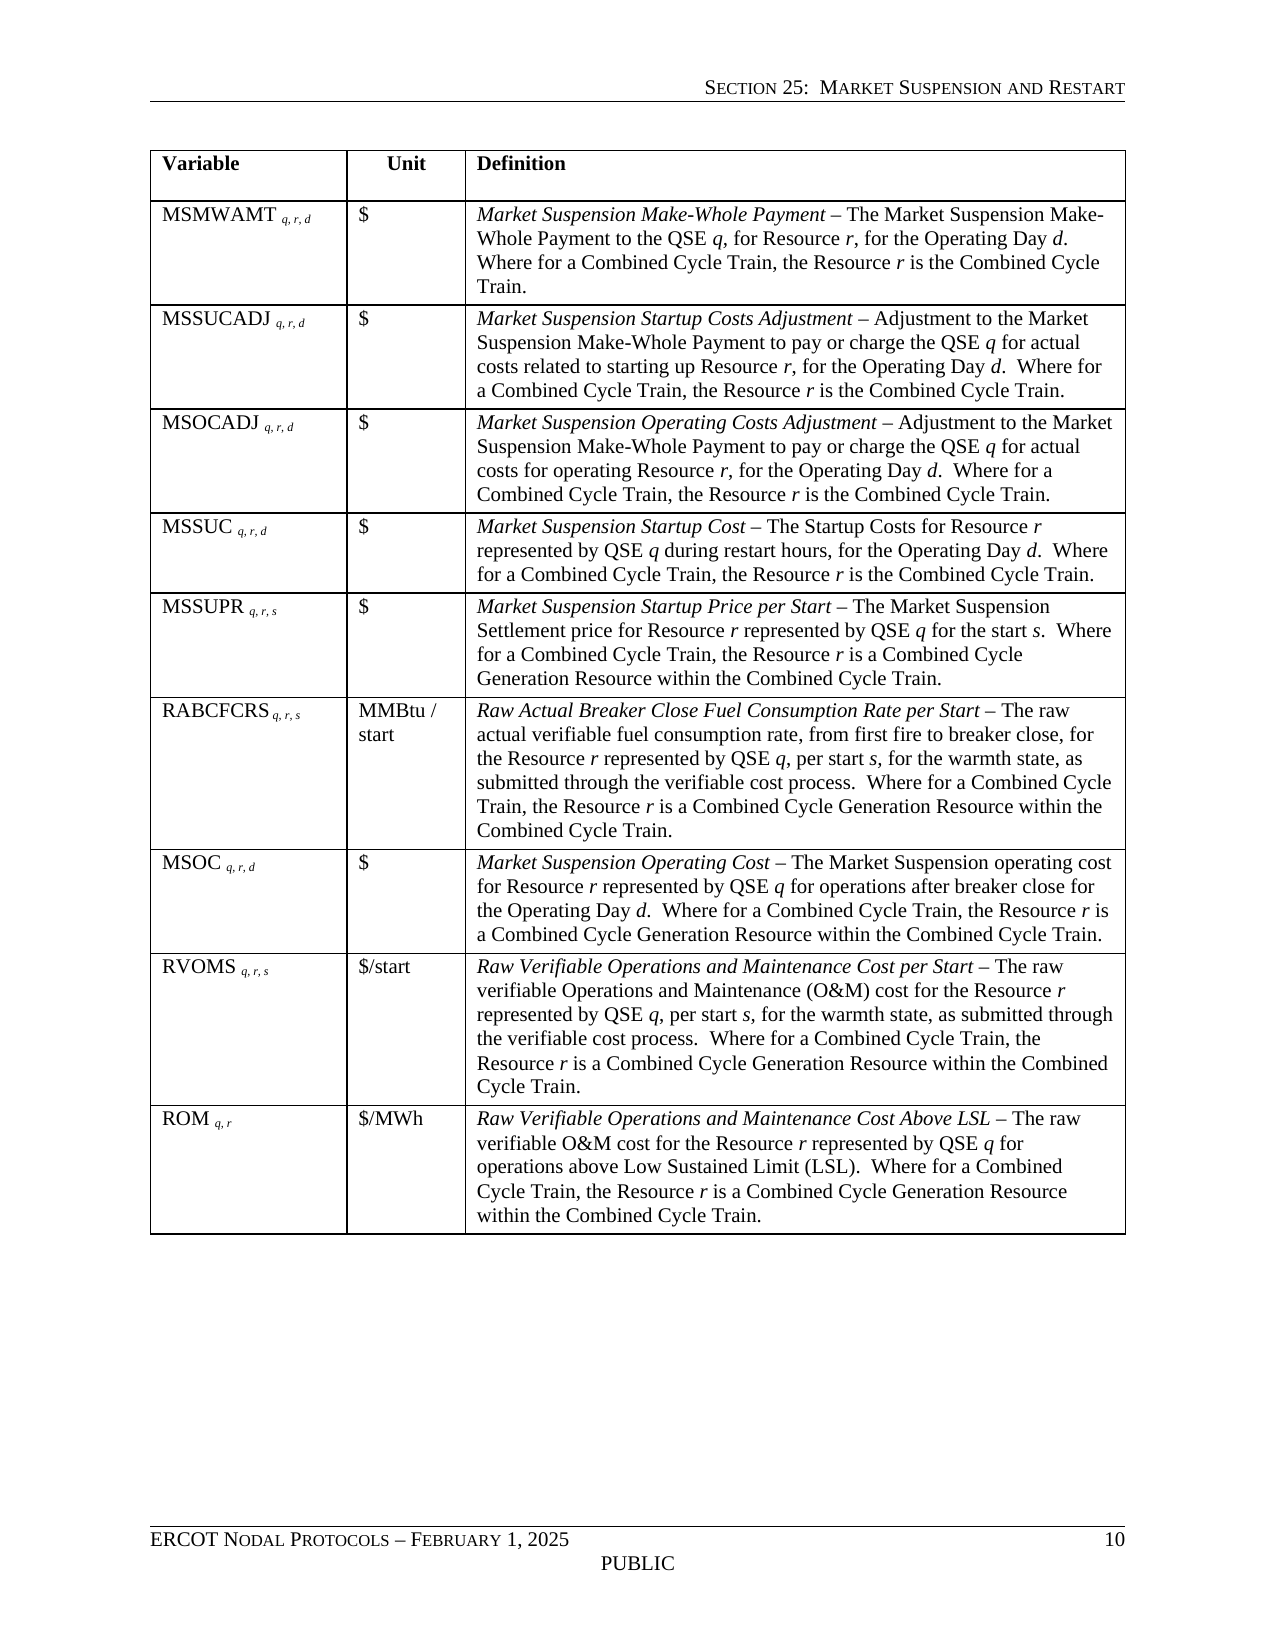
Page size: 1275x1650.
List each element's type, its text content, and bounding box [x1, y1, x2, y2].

table_cell Market Suspension Make-Whole Payment – The Market Suspension Make-Whole Payment to the QSE q, for Resource r, for the Operating Day d. Where for a Combined Cycle Train, the Resource r is the Combined Cycle Train. [466, 202, 1125, 304]
table_cell $/MWh [348, 1106, 465, 1233]
table_cell RVOMS q, r, s [151, 954, 346, 1105]
table_cell MMBtu / start [348, 698, 465, 848]
table_cell Market Suspension Operating Costs Adjustment – Adjustment to the Market Suspension Make-Whole Payment to pay or charge the QSE q for actual costs for operating Resource r, for the Operating Day d. Where for a Combined Cycle Train, the Resource r is the Combined Cycle Train. [466, 410, 1125, 512]
table_cell Market Suspension Startup Price per Start – The Market Suspension Settlement price for Resource r represented by QSE q for the start s. Where for a Combined Cycle Train, the Resource r is a Combined Cycle Generation Resource within the Combined Cycle Train. [466, 594, 1125, 696]
table_cell ROM q, r [151, 1106, 346, 1233]
table_cell MSMWAMT q, r, d [151, 202, 346, 304]
table_cell Market Suspension Startup Costs Adjustment – Adjustment to the Market Suspension Make-Whole Payment to pay or charge the QSE q for actual costs related to starting up Resource r, for the Operating Day d. Where for a Combined Cycle Train, the Resource r is the Combined Cycle Train. [466, 306, 1125, 408]
table_cell MSOC q, r, d [151, 850, 346, 953]
table_cell MSSUPR q, r, s [151, 594, 346, 696]
table_cell MSOCADJ q, r, d [151, 410, 346, 512]
table_cell $ [348, 514, 465, 592]
table_header Variable [151, 151, 346, 200]
table_cell MSSUCADJ q, r, d [151, 306, 346, 408]
table_cell $ [348, 306, 465, 408]
table_cell RABCFCRS q, r, s [151, 698, 346, 848]
table_cell Raw Verifiable Operations and Maintenance Cost Above LSL – The raw verifiable O&M cost for the Resource r represented by QSE q for operations above Low Sustained Limit (LSL). Where for a Combined Cycle Train, the Resource r is a Combined Cycle Generation Resource within the Combined Cycle Train. [466, 1106, 1125, 1233]
table_cell $/start [348, 954, 465, 1105]
table_cell MSSUC q, r, d [151, 514, 346, 592]
table_cell Market Suspension Operating Cost – The Market Suspension operating cost for Resource r represented by QSE q for operations after breaker close for the Operating Day d. Where for a Combined Cycle Train, the Resource r is a Combined Cycle Generation Resource within the Combined Cycle Train. [466, 850, 1125, 953]
table_cell $ [348, 202, 465, 304]
table_cell $ [348, 594, 465, 696]
table_cell Raw Verifiable Operations and Maintenance Cost per Start – The raw verifiable Operations and Maintenance (O&M) cost for the Resource r represented by QSE q, per start s, for the warmth state, as submitted through the verifiable cost process. Where for a Combined Cycle Train, the Resource r is a Combined Cycle Generation Resource within the Combined Cycle Train. [466, 954, 1125, 1105]
table_header Definition [466, 151, 1125, 200]
table_cell Market Suspension Startup Cost – The Startup Costs for Resource r represented by QSE q during restart hours, for the Operating Day d. Where for a Combined Cycle Train, the Resource r is the Combined Cycle Train. [466, 514, 1125, 592]
table_cell $ [348, 850, 465, 953]
table_header Unit [348, 151, 465, 200]
table_cell $ [348, 410, 465, 512]
table_cell Raw Actual Breaker Close Fuel Consumption Rate per Start – The raw actual verifiable fuel consumption rate, from first fire to breaker close, for the Resource r represented by QSE q, per start s, for the warmth state, as submitted through the verifiable cost process. Where for a Combined Cycle Train, the Resource r is a Combined Cycle Generation Resource within the Combined Cycle Train. [466, 698, 1125, 848]
